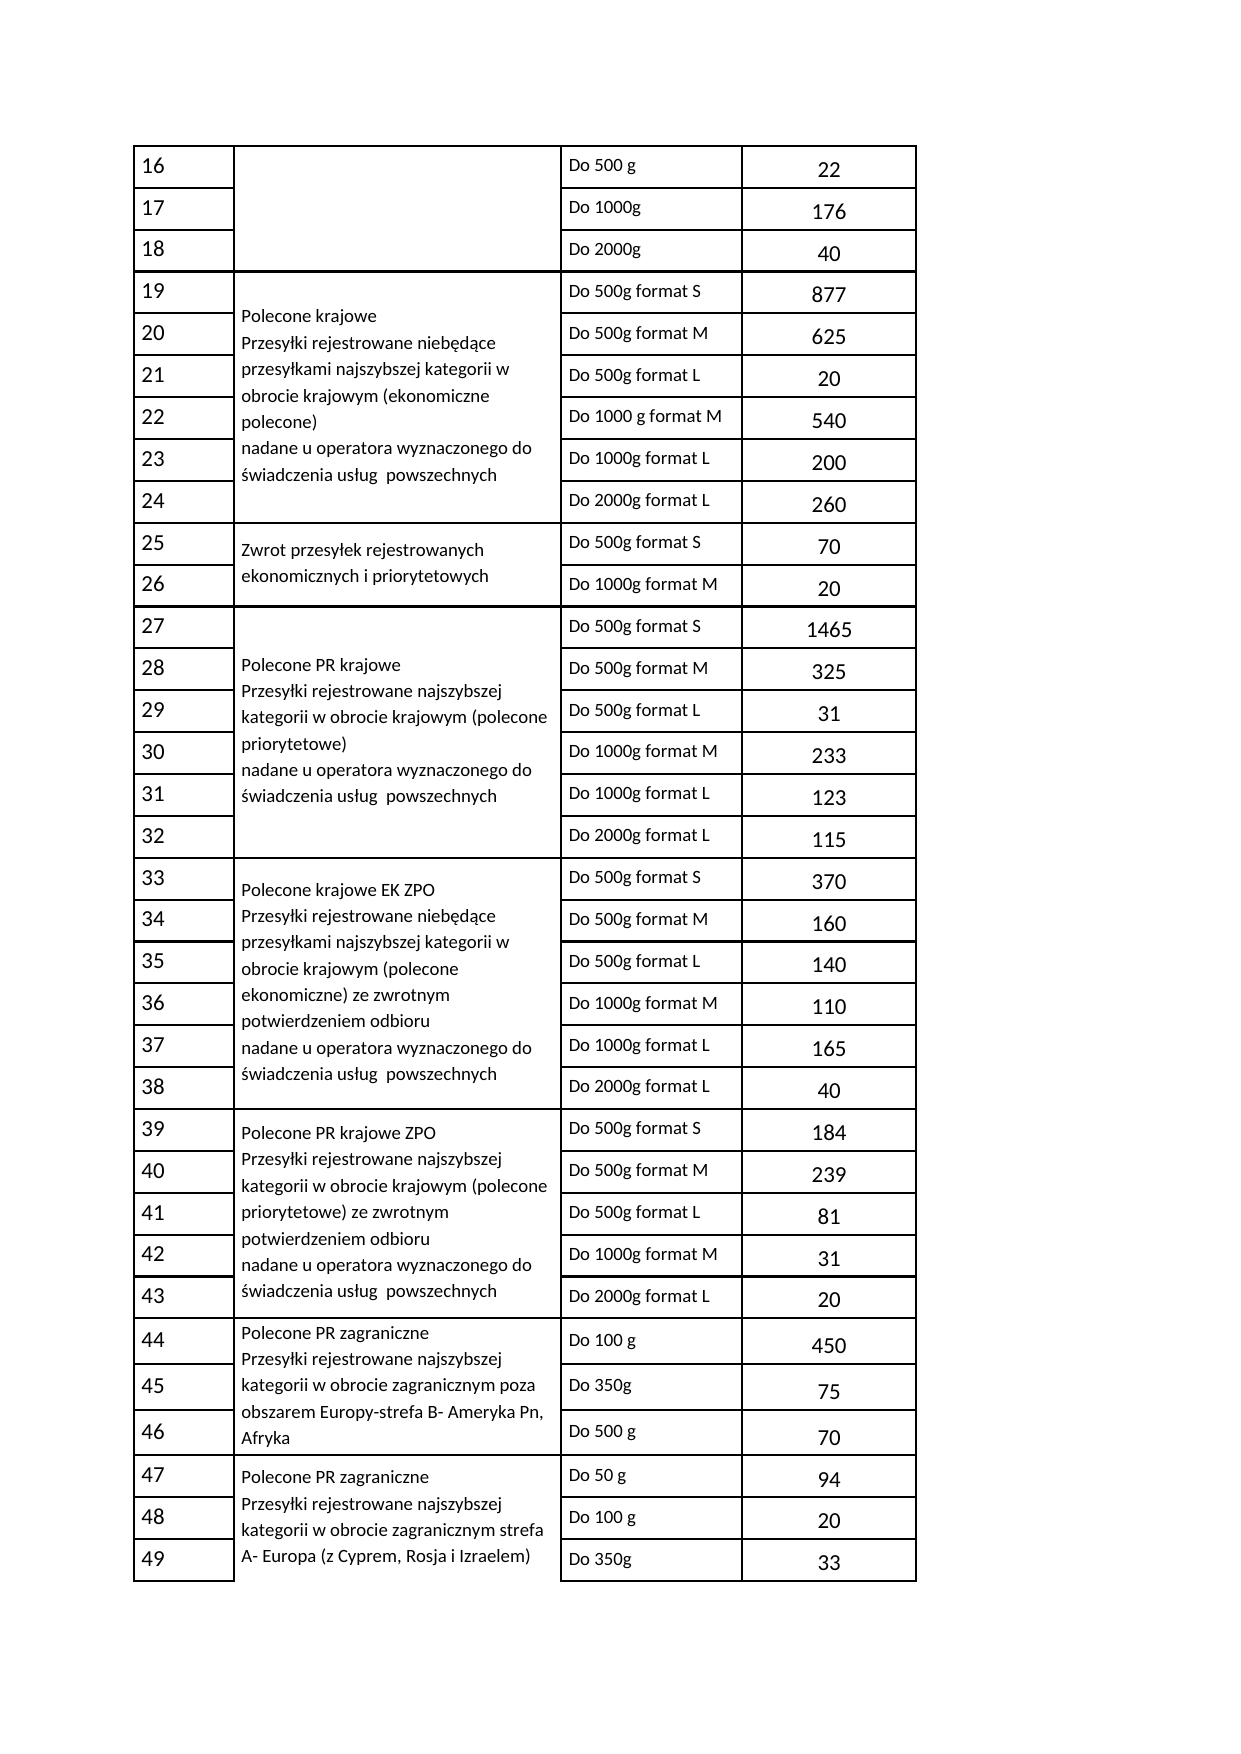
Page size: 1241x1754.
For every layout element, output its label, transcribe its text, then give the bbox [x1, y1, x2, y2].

table_cell 75 [743, 1365, 915, 1409]
table_cell Polecone PR zagraniczne Przesyłki rejestrowane najszybszej kategorii w obrocie zagranicznym strefa A- Europa (z Cyprem, Rosja i Izraelem) [235, 1456, 560, 1580]
table_cell 70 [743, 524, 915, 563]
table_cell 94 [743, 1456, 915, 1496]
table_cell Polecone krajowe Przesyłki rejestrowane niebędące przesyłkami najszybszej kategorii w obrocie krajowym (ekonomiczne polecone) nadane u operatora wyznaczonego do świadczenia usług powszechnych [235, 273, 560, 522]
table_cell Do 1000g format L [562, 775, 741, 815]
table_cell Do 2000g format L [562, 482, 741, 522]
table_cell 140 [743, 943, 915, 982]
table_cell Do 500g format L [562, 691, 741, 731]
table_cell Do 500 g [562, 147, 741, 187]
table_cell 160 [743, 901, 915, 940]
table_cell 24 [135, 482, 233, 522]
table_cell 20 [743, 566, 915, 605]
table_cell 43 [135, 1278, 233, 1317]
table_cell Polecone krajowe EK ZPO Przesyłki rejestrowane niebędące przesyłkami najszybszej kategorii w obrocie krajowym (polecone ekonomiczne) ze zwrotnym potwierdzeniem odbioru nadane u operatora wyznaczonego do świadczenia usług powszechnych [235, 859, 560, 1108]
table_cell 31 [743, 1236, 915, 1275]
table_cell Do 500g format S [562, 859, 741, 898]
table_cell 34 [135, 901, 233, 940]
table_cell 22 [743, 147, 915, 187]
table_cell 176 [743, 189, 915, 228]
table_cell 200 [743, 440, 915, 480]
table_cell 70 [743, 1411, 915, 1454]
table_cell Do 1000g format M [562, 566, 741, 605]
table_cell 540 [743, 398, 915, 438]
table_cell 17 [135, 189, 233, 228]
table_cell Do 500g format S [562, 1110, 741, 1150]
table_cell 325 [743, 649, 915, 689]
table_cell Do 100 g [562, 1498, 741, 1538]
table_cell 22 [135, 398, 233, 438]
table_cell Do 500g format S [562, 273, 741, 312]
table_cell 28 [135, 649, 233, 689]
table_cell Do 2000g format L [562, 1278, 741, 1317]
table_cell 26 [135, 566, 233, 605]
table_cell 165 [743, 1026, 915, 1066]
table_cell 29 [135, 691, 233, 731]
table_cell Do 1000g format L [562, 440, 741, 480]
table_cell Do 500g format L [562, 356, 741, 396]
table_cell 31 [743, 691, 915, 731]
table_cell Do 1000g [562, 189, 741, 228]
table_cell 44 [135, 1319, 233, 1363]
table_cell Do 350g [562, 1540, 741, 1580]
table_cell 33 [743, 1540, 915, 1580]
table_cell Do 500g format S [562, 608, 741, 647]
table_cell 49 [135, 1540, 233, 1580]
table_cell Do 1000 g format M [562, 398, 741, 438]
table_cell Do 500g format L [562, 1194, 741, 1233]
table_cell 239 [743, 1152, 915, 1192]
table_cell Do 500g format S [562, 524, 741, 563]
table_cell 41 [135, 1194, 233, 1233]
table_cell 20 [743, 356, 915, 396]
table_cell 110 [743, 984, 915, 1024]
table_cell Do 500g format M [562, 1152, 741, 1192]
table_cell 25 [135, 524, 233, 563]
table_cell Polecone PR krajowe Przesyłki rejestrowane najszybszej kategorii w obrocie krajowym (polecone priorytetowe) nadane u operatora wyznaczonego do świadczenia usług powszechnych [235, 608, 560, 857]
table_cell 32 [135, 817, 233, 857]
table_cell 42 [135, 1236, 233, 1275]
table_cell 20 [743, 1278, 915, 1317]
table_cell Do 50 g [562, 1456, 741, 1496]
table_cell 46 [135, 1411, 233, 1454]
table_cell Polecone PR krajowe ZPO Przesyłki rejestrowane najszybszej kategorii w obrocie krajowym (polecone priorytetowe) ze zwrotnym potwierdzeniem odbioru nadane u operatora wyznaczonego do świadczenia usług powszechnych [235, 1110, 560, 1317]
table_cell Do 2000g [562, 231, 741, 270]
table_cell 35 [135, 943, 233, 982]
table_cell 450 [743, 1319, 915, 1363]
table_cell 625 [743, 314, 915, 354]
table_cell Do 1000g format M [562, 984, 741, 1024]
table_cell 40 [135, 1152, 233, 1192]
table_cell 30 [135, 733, 233, 773]
table_cell Do 1000g format L [562, 1026, 741, 1066]
table_cell 36 [135, 984, 233, 1024]
table_cell 260 [743, 482, 915, 522]
table_cell Do 1000g format M [562, 733, 741, 773]
table_cell 19 [135, 273, 233, 312]
table_cell Do 500g format L [562, 943, 741, 982]
table_cell 45 [135, 1365, 233, 1409]
table_cell 115 [743, 817, 915, 857]
table_cell 370 [743, 859, 915, 898]
table_cell Do 500g format M [562, 901, 741, 940]
table_cell Polecone PR zagraniczne Przesyłki rejestrowane najszybszej kategorii w obrocie zagranicznym poza obszarem Europy-strefa B- Ameryka Pn, Afryka [235, 1319, 560, 1454]
table_cell Do 1000g format M [562, 1236, 741, 1275]
table_cell 20 [743, 1498, 915, 1538]
table_cell Do 500g format M [562, 649, 741, 689]
table_cell 1465 [743, 608, 915, 647]
table_cell 39 [135, 1110, 233, 1150]
table_cell 40 [743, 1068, 915, 1108]
table_cell 233 [743, 733, 915, 773]
table_cell 40 [743, 231, 915, 270]
table_cell 48 [135, 1498, 233, 1538]
table_cell Do 100 g [562, 1319, 741, 1363]
table_cell Do 500g format M [562, 314, 741, 354]
table_cell 38 [135, 1068, 233, 1108]
table_cell Do 350g [562, 1365, 741, 1409]
table_cell 877 [743, 273, 915, 312]
table_cell 81 [743, 1194, 915, 1233]
table_cell Do 2000g format L [562, 817, 741, 857]
table_cell 16 [135, 147, 233, 187]
table_cell 20 [135, 314, 233, 354]
table_cell 123 [743, 775, 915, 815]
table_cell Do 500 g [562, 1411, 741, 1454]
table_cell Do 2000g format L [562, 1068, 741, 1108]
table_cell 47 [135, 1456, 233, 1496]
table_cell 33 [135, 859, 233, 898]
table_cell 27 [135, 608, 233, 647]
table_cell 184 [743, 1110, 915, 1150]
table_cell Zwrot przesyłek rejestrowanych ekonomicznych i priorytetowych [235, 524, 560, 605]
table_cell 37 [135, 1026, 233, 1066]
table_cell 18 [135, 231, 233, 270]
table_cell 23 [135, 440, 233, 480]
table_cell 21 [135, 356, 233, 396]
table_cell 31 [135, 775, 233, 815]
